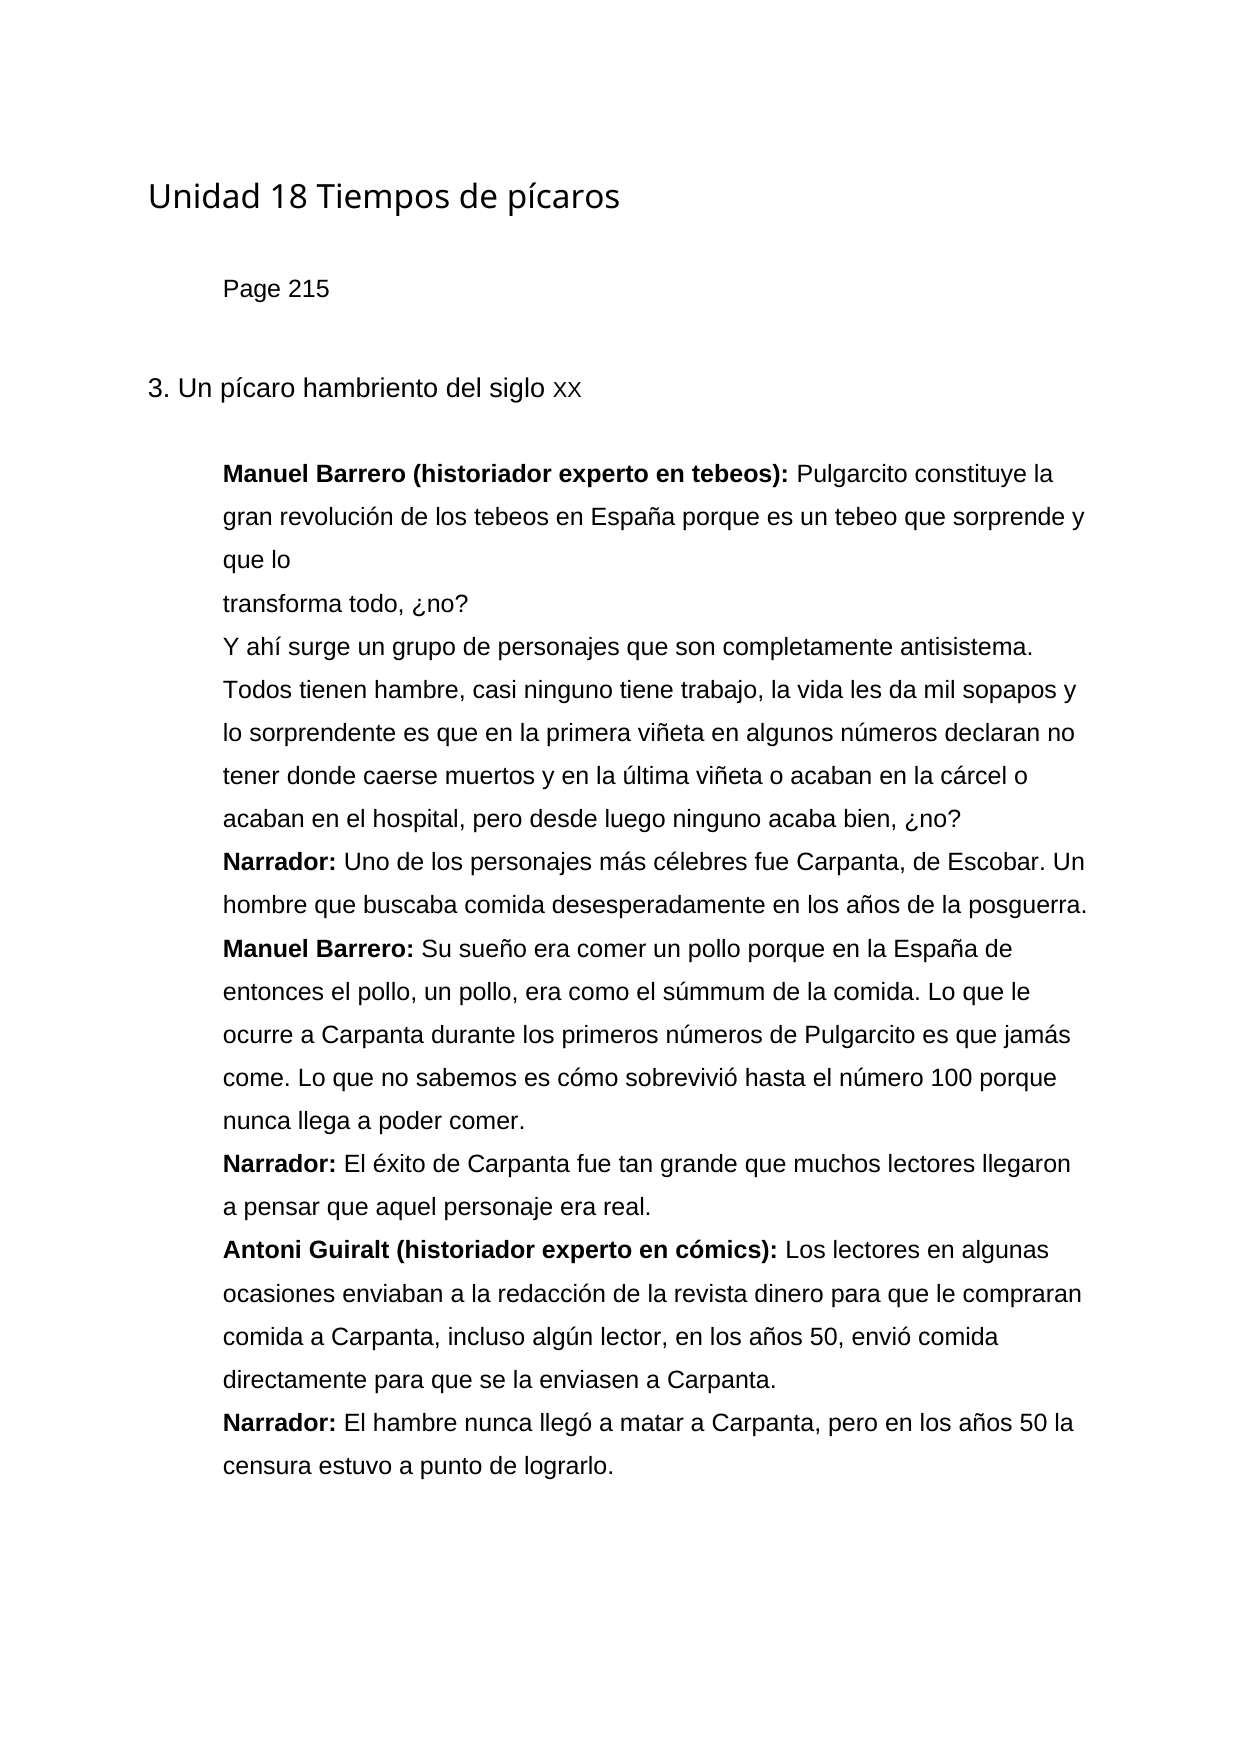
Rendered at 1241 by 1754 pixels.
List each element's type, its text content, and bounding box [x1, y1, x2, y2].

list transforma todo, ¿no? [223, 589, 1093, 617]
list Page 215 [223, 274, 1093, 302]
subtitle 3. Un pícaro hambriento del siglo xx [148, 372, 1093, 404]
list Antoni Guiralt (historiador experto en cómics): Los lectores en algunas ocasiones enviaban a la redacción de la revista dinero para que le compraran comida a Carpanta, incluso algún lector, en los años 50, envió comida directamente para que se la enviasen a Carpanta. [223, 1236, 1093, 1394]
list Manuel Barrero (historiador experto en tebeos): Pulgarcito constituye la gran revolución de los tebeos en España porque es un tebeo que sorprende y que lo [223, 459, 1093, 574]
list Narrador: El hambre nunca llegó a matar a Carpanta, pero en los años 50 la censura estuvo a punto de lograrlo. [223, 1408, 1093, 1480]
list Narrador: El éxito de Carpanta fue tan grande que muchos lectores llegaron a pensar que aquel personaje era real. [223, 1149, 1093, 1221]
list Narrador: Uno de los personajes más célebres fue Carpanta, de Escobar. Un hombre que buscaba comida desesperadamente en los años de la posguerra. [223, 847, 1093, 919]
list Manuel Barrero: Su sueño era comer un pollo porque en la España de entonces el pollo, un pollo, era como el súmmum de la comida. Lo que le ocurre a Carpanta durante los primeros números de Pulgarcito es que jamás come. Lo que no sabemos es cómo sobrevivió hasta el número 100 porque nunca llega a poder comer. [223, 934, 1093, 1135]
subtitle Unidad 18 Tiempos de pícaros [148, 173, 1093, 218]
list Y ahí surge un grupo de personajes que son completamente antisistema. Todos tienen hambre, casi ninguno tiene trabajo, la vida les da mil sopapos y lo sorprendente es que en la primera viñeta en algunos números declaran no tener donde caerse muertos y en la última viñeta o acaban en la cárcel o acaban en el hospital, pero desde luego ninguno acaba bien, ¿no? [223, 632, 1093, 833]
